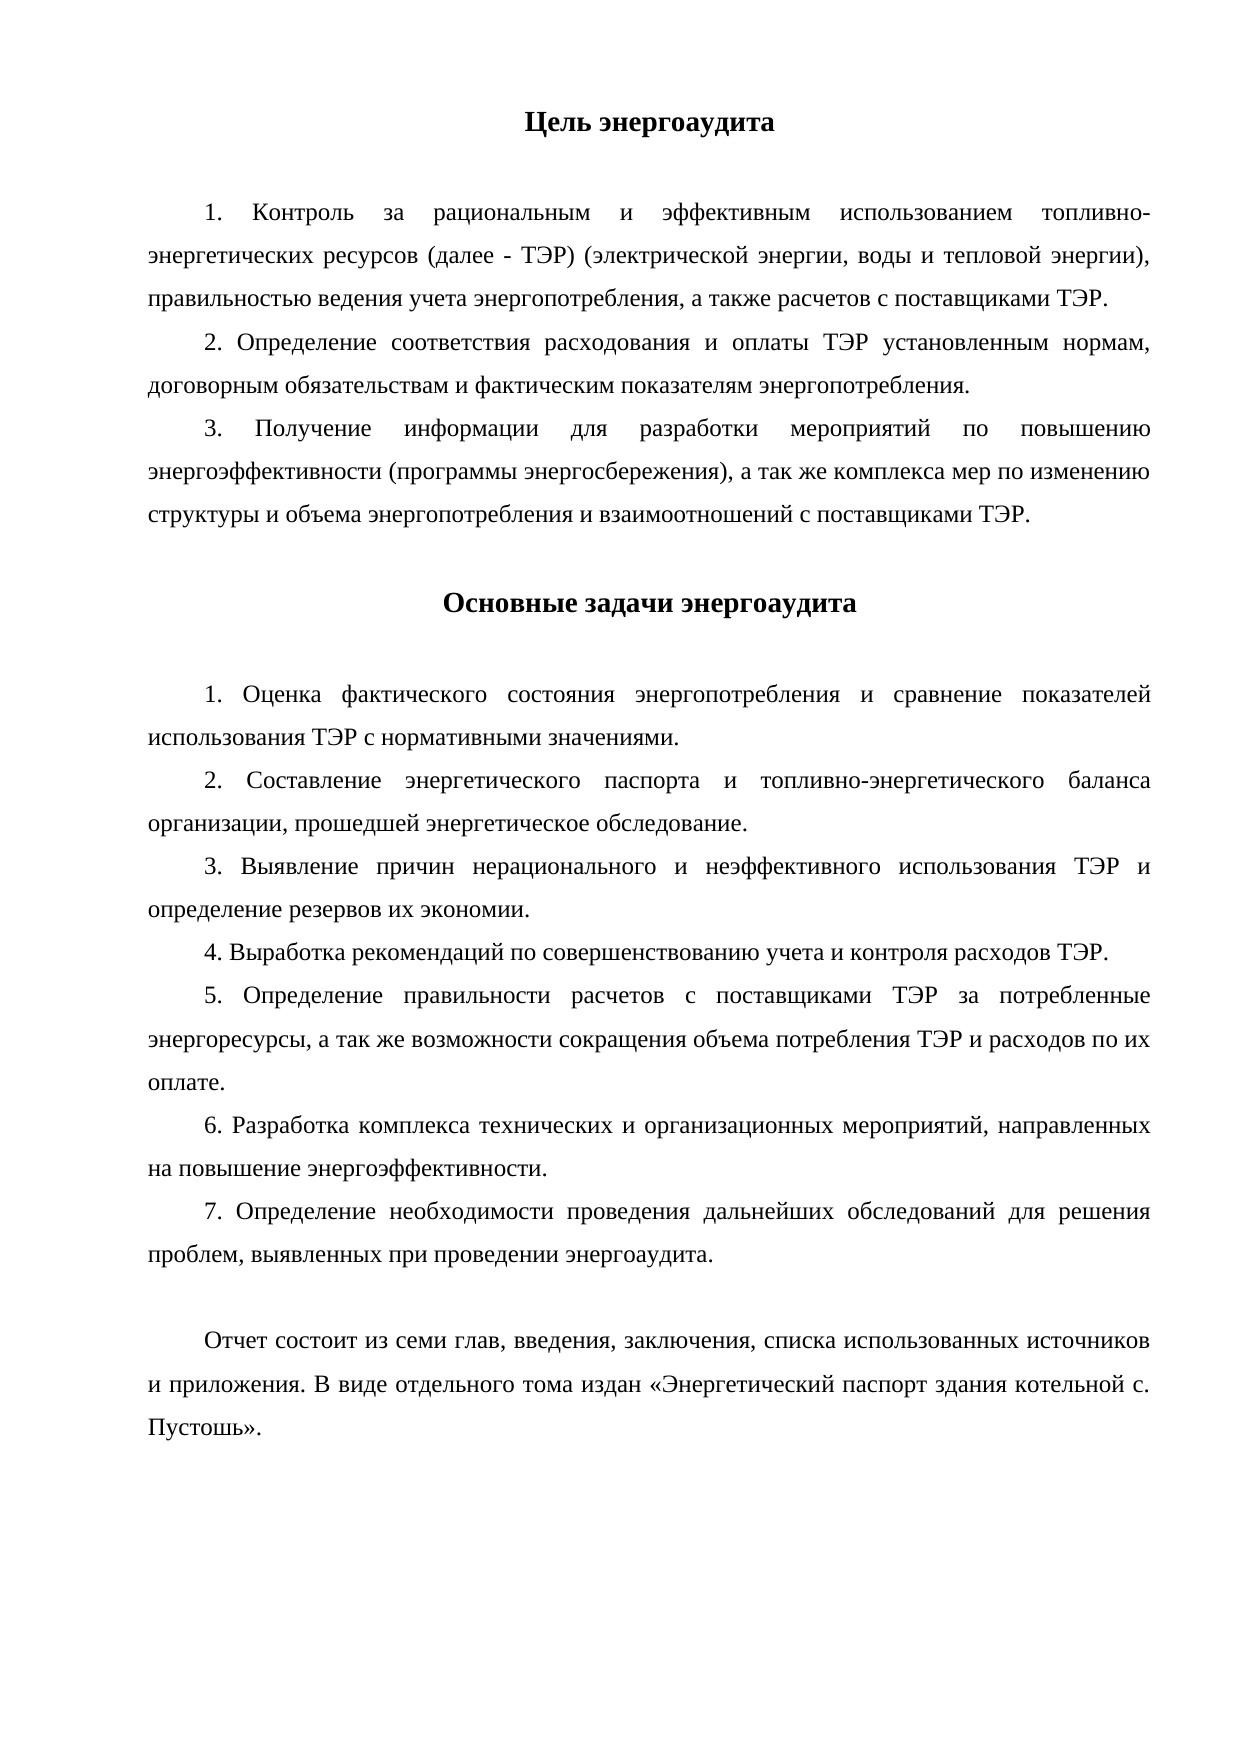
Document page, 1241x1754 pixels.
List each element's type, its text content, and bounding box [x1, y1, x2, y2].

text Отчет состоит из семи глав, введения, заключения, списка использованных источников и приложения. В виде отдельного тома издан «Энергетический паспорт здания котельной с. Пустошь». [148, 1326, 1152, 1441]
text 1. Контроль за рациональным и эффективным использованием топливно-энергетических ресурсов (далее - ТЭР) (электрической энергии, воды и тепловой энергии), правильностью ведения учета энергопотребления, а также расчетов с поставщиками ТЭР. [148, 197, 1152, 312]
text 7. Определение необходимости проведения дальнейших обследований для решения проблем, выявленных при проведении энергоаудита. [148, 1196, 1152, 1268]
text Цель энергоаудита [148, 104, 1152, 137]
text 4. Выработка рекомендаций по совершенствованию учета и контроля расходов ТЭР. [148, 937, 1152, 966]
text Основные задачи энергоаудита [148, 585, 1152, 619]
text 1. Оценка фактического состояния энергопотребления и сравнение показателей использования ТЭР с нормативными значениями. [148, 679, 1152, 751]
text 3. Выявление причин нерационального и неэффективного использования ТЭР и определение резервов их экономии. [148, 851, 1152, 923]
text 3. Получение информации для разработки мероприятий по повышению энергоэффективности (программы энергосбережения), а так же комплекса мер по изменению структуры и объема энергопотребления и взаимоотношений с поставщиками ТЭР. [148, 413, 1152, 528]
text 6. Разработка комплекса технических и организационных мероприятий, направленных на повышение энергоэффективности. [148, 1110, 1152, 1182]
text 5. Определение правильности расчетов с поставщиками ТЭР за потребленные энергоресурсы, а так же возможности сокращения объема потребления ТЭР и расходов по их оплате. [148, 981, 1152, 1096]
text 2. Определение соответствия расходования и оплаты ТЭР установленным нормам, договорным обязательствам и фактическим показателям энергопотребления. [148, 327, 1152, 398]
text 2. Составление энергетического паспорта и топливно-энергетического баланса организации, прошедшей энергетическое обследование. [148, 765, 1152, 837]
